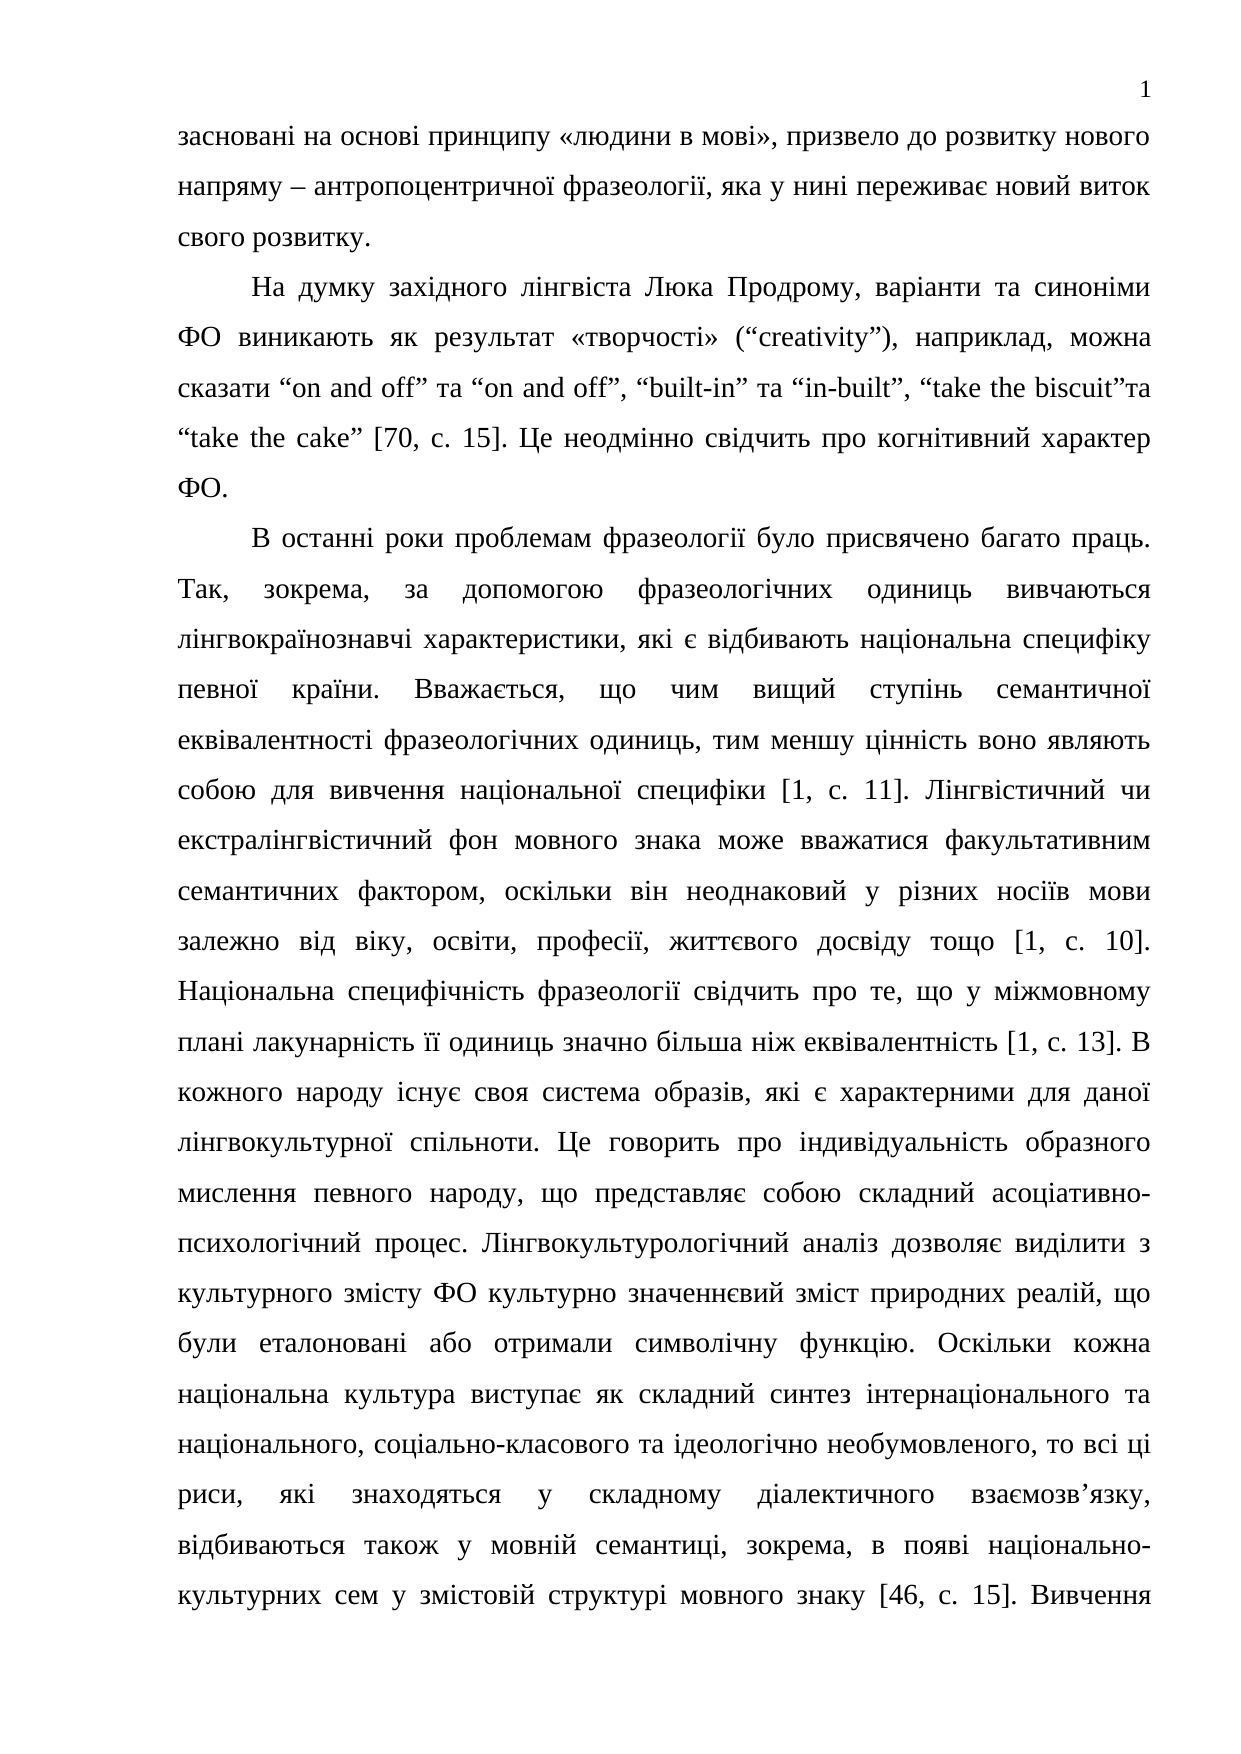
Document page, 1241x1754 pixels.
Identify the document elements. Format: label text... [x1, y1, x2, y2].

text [177, 521, 1152, 1611]
text На думку західного лінгвіста Люка Продрому, варіанти та синоніми ФО виникають як результат «творчості» (“creativity”), наприклад, можна сказати “on and off” та “on and off”, “built-in” та “in-built”, “take the biscuit”та “take the cake” [70, с. 15]. Це неодмінно свідчить про когнітивний характер ФО. [177, 269, 1152, 504]
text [177, 118, 1152, 252]
